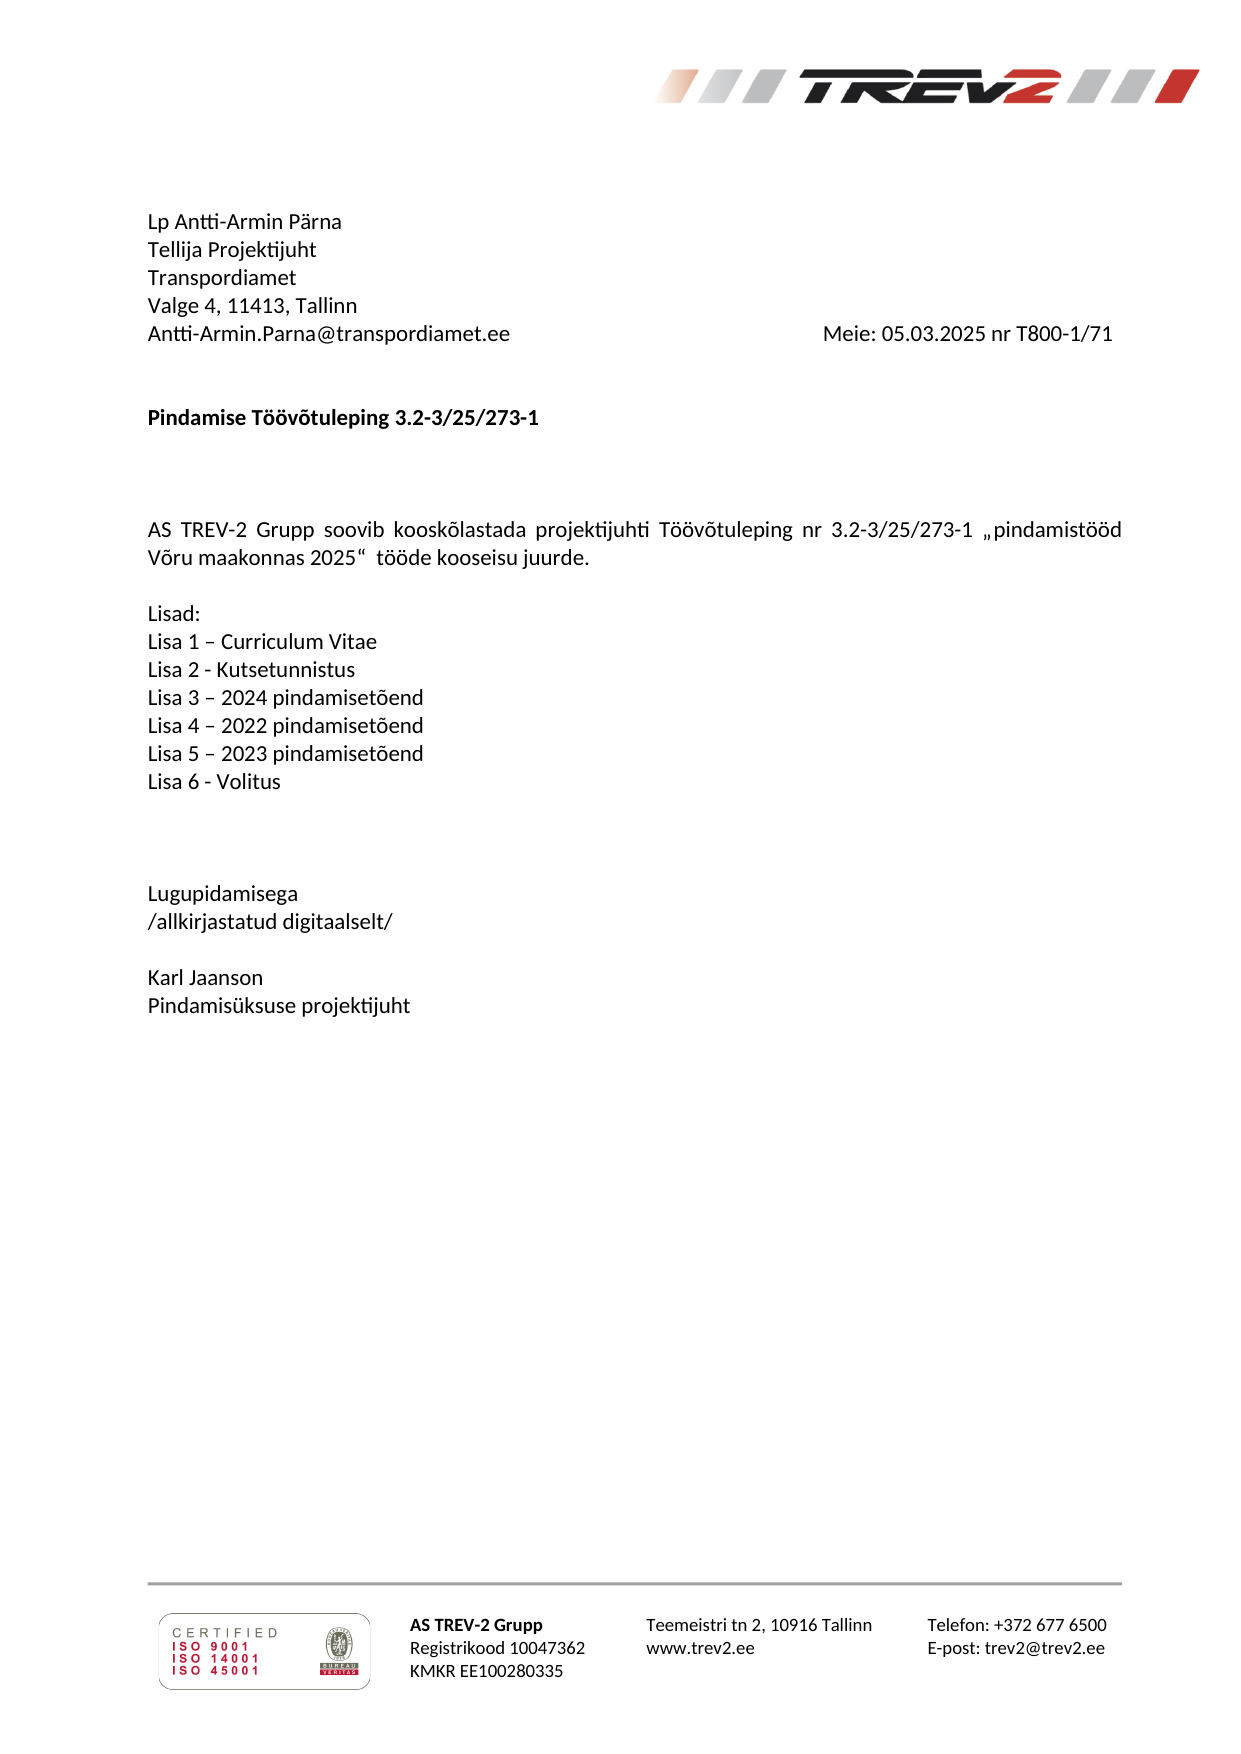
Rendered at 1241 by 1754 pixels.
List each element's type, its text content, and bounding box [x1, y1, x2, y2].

text Lisa 4 – 2022 pindamisetõend [148, 711, 1122, 739]
text Antti-Armin.Parna@transpordiamet.ee Meie: 05.03.2025 nr T800-1/71 [148, 319, 1122, 347]
text Lisad: [148, 599, 1122, 627]
text Lugupidamisega [148, 879, 1122, 907]
picture [650, 0, 1237, 125]
text Transpordiamet [148, 263, 1122, 291]
text Lisa 5 – 2023 pindamisetõend [148, 739, 1122, 767]
text Lisa 1 – Curriculum Vitae [148, 627, 1122, 655]
text Pindamise Töövõtuleping 3.2-3/25/273-1 [148, 403, 1122, 431]
text Pindamisüksuse projektijuht [148, 991, 1122, 1019]
picture [158, 1613, 371, 1690]
text Lp Antti-Armin Pärna [148, 207, 1122, 235]
text Valge 4, 11413, Tallinn [148, 291, 1122, 319]
text Tellija Projektijuht [148, 235, 1122, 263]
text Lisa 3 – 2024 pindamisetõend [148, 683, 1122, 711]
text AS TREV-2 Grupp soovib kooskõlastada projektijuhti Töövõtuleping nr 3.2-3/25/273-1 „pindamistööd Võru maakonnas 2025“ tööde kooseisu juurde. [148, 515, 1122, 571]
text Lisa 2 - Kutsetunnistus [148, 655, 1122, 683]
text Lisa 6 - Volitus [148, 767, 1122, 795]
text /allkirjastatud digitaalselt/ [148, 907, 1122, 935]
text Karl Jaanson [148, 963, 1122, 991]
